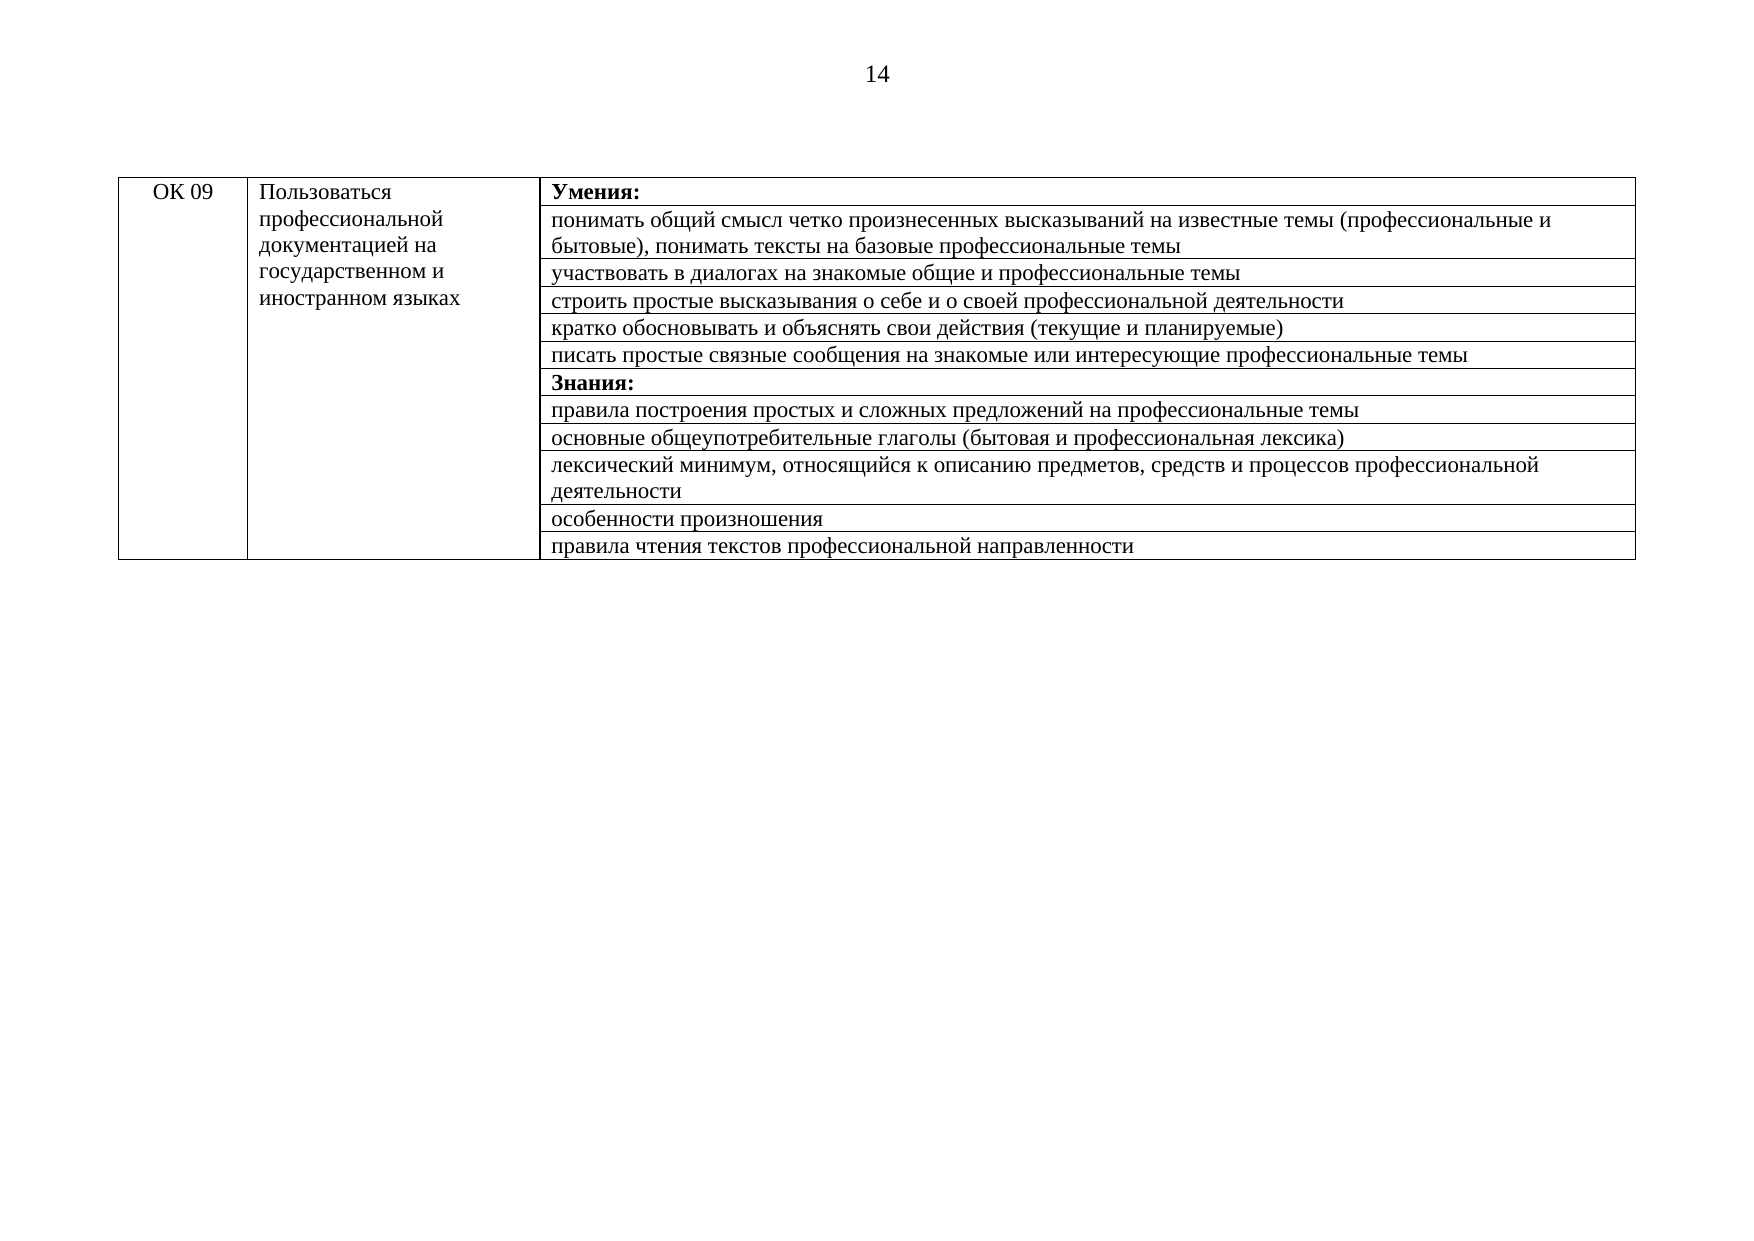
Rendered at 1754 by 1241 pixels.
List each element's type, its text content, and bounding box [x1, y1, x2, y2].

table_cell ОК 09 [119, 178, 247, 559]
table_cell Умения: [541, 178, 1635, 204]
table_cell Знания: [541, 369, 1635, 395]
table_cell писать простые связные сообщения на знакомые или интересующие профессиональные темы [541, 342, 1635, 368]
table_cell лексический минимум, относящийся к описанию предметов, средств и процессов профессиональной деятельности [541, 451, 1635, 504]
table_cell основные общеупотребительные глаголы (бытовая и профессиональная лексика) [541, 424, 1635, 450]
table_cell участвовать в диалогах на знакомые общие и профессиональные темы [541, 259, 1635, 286]
table_cell понимать общий смысл четко произнесенных высказываний на известные темы (профессиональные и бытовые), понимать тексты на базовые профессиональные темы [541, 206, 1635, 258]
table_cell особенности произношения [541, 505, 1635, 531]
table_cell правила построения простых и сложных предложений на профессиональные темы [541, 396, 1635, 423]
table_cell строить простые высказывания о себе и о своей профессиональной деятельности [541, 287, 1635, 313]
table_cell кратко обосновывать и объяснять свои действия (текущие и планируемые) [541, 314, 1635, 341]
table_cell правила чтения текстов профессиональной направленности [541, 532, 1635, 559]
table_cell Пользоваться профессиональной документацией на государственном и иностранном языках [248, 178, 539, 559]
